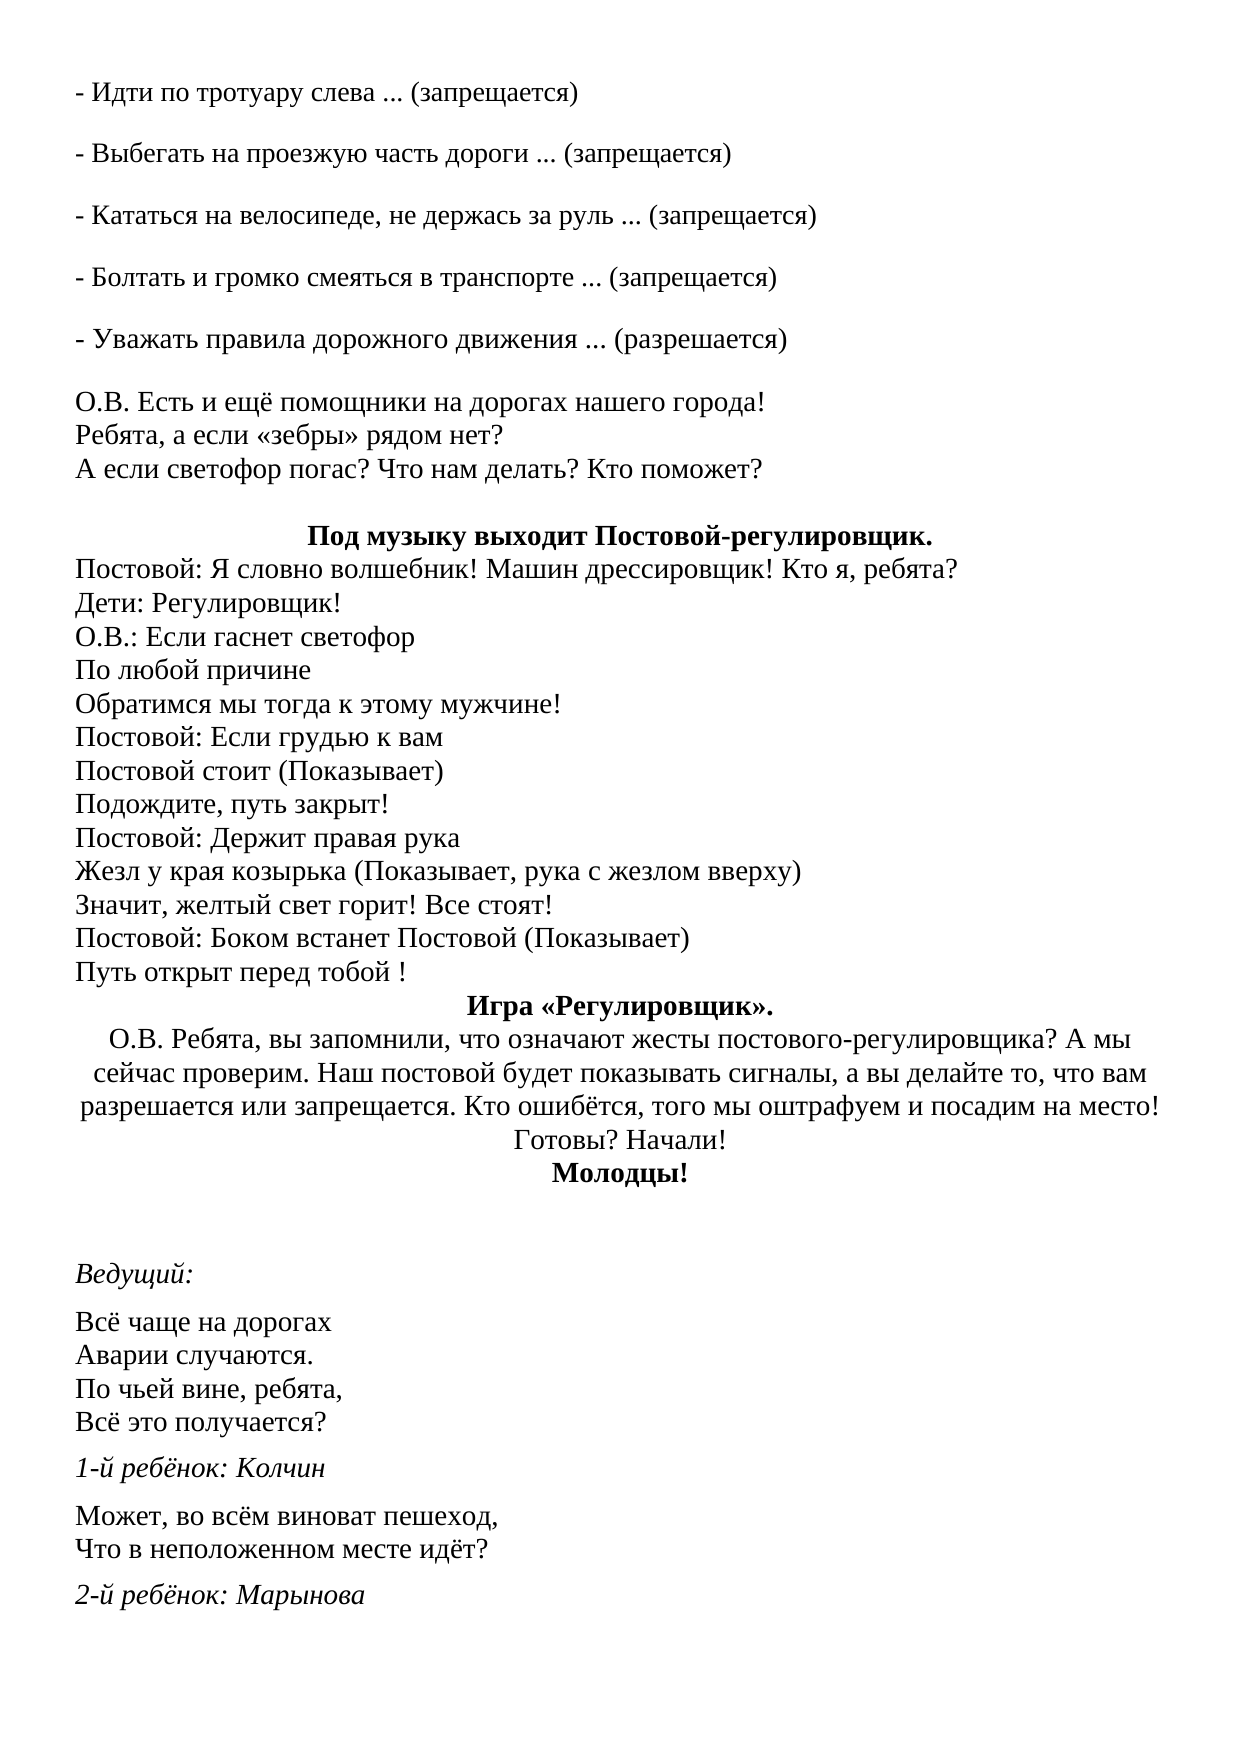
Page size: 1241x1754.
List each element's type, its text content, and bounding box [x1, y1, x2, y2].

text Ребята, а если «зебры» рядом нет? [75, 417, 1165, 451]
text Обратимся мы тогда к этому мужчине! [75, 686, 1165, 719]
text О.В. Ребята, вы запомнили, что означают жесты постового-регулировщика? А мы сейчас проверим. Наш постовой будет показывать сигналы, а вы делайте то, что вам разрешается или запрещается. Кто ошибётся, того мы оштрафуем и посадим на место! Готовы? Начали! [75, 1021, 1165, 1155]
text О.В. Есть и ещё помощники на дорогах нашего города! [75, 384, 1165, 417]
text Постовой: Я словно волшебник! Машин дрессировщик! Кто я, ребята? [75, 552, 1165, 585]
text - Кататься на велосипеде, не держась за руль ... (запрещается) [75, 198, 1165, 231]
text Постовой стоит (Показывает) [75, 753, 1165, 786]
text Молодцы! [75, 1155, 1165, 1189]
text Постовой: Боком встанет Постовой (Показывает) [75, 921, 1165, 954]
text А если светофор погас? Что нам делать? Кто поможет? [75, 451, 1165, 484]
text Жезл у края козырька (Показывает, рука с жезлом вверху) [75, 853, 1165, 887]
text Всё чаще на дорогах Аварии случаются. По чьей вине, ребята, Всё это получается? [75, 1304, 1165, 1438]
text - Идти по тротуару слева ... (запрещается) [75, 75, 1165, 107]
text Ведущий: [75, 1256, 1165, 1289]
text 2-й ребёнок: Марынова [75, 1577, 1165, 1611]
text Может, во всём виноват пешеход, Что в неположенном месте идёт? [75, 1498, 1165, 1565]
text Игра «Регулировщик». [75, 988, 1165, 1021]
text 1-й ребёнок: Колчин [75, 1450, 1165, 1484]
text Дети: Регулировщик! [75, 585, 1165, 619]
text - Болтать и громко смеяться в транспорте ... (запрещается) [75, 260, 1165, 292]
text Путь открыт перед тобой ! [75, 954, 1165, 988]
text - Выбегать на проезжую часть дороги ... (запрещается) [75, 137, 1165, 169]
text Под музыку выходит Постовой-регулировщик. [75, 518, 1165, 552]
text По любой причине [75, 652, 1165, 686]
text Постовой: Держит правая рука [75, 820, 1165, 853]
text О.В.: Если гаснет светофор [75, 619, 1165, 652]
text Значит, желтый свет горит! Все стоят! [75, 887, 1165, 921]
text Постовой: Если грудью к вам [75, 719, 1165, 753]
text Подождите, путь закрыт! [75, 786, 1165, 820]
text - Уважать правила дорожного движения ... (разрешается) [75, 321, 1165, 355]
